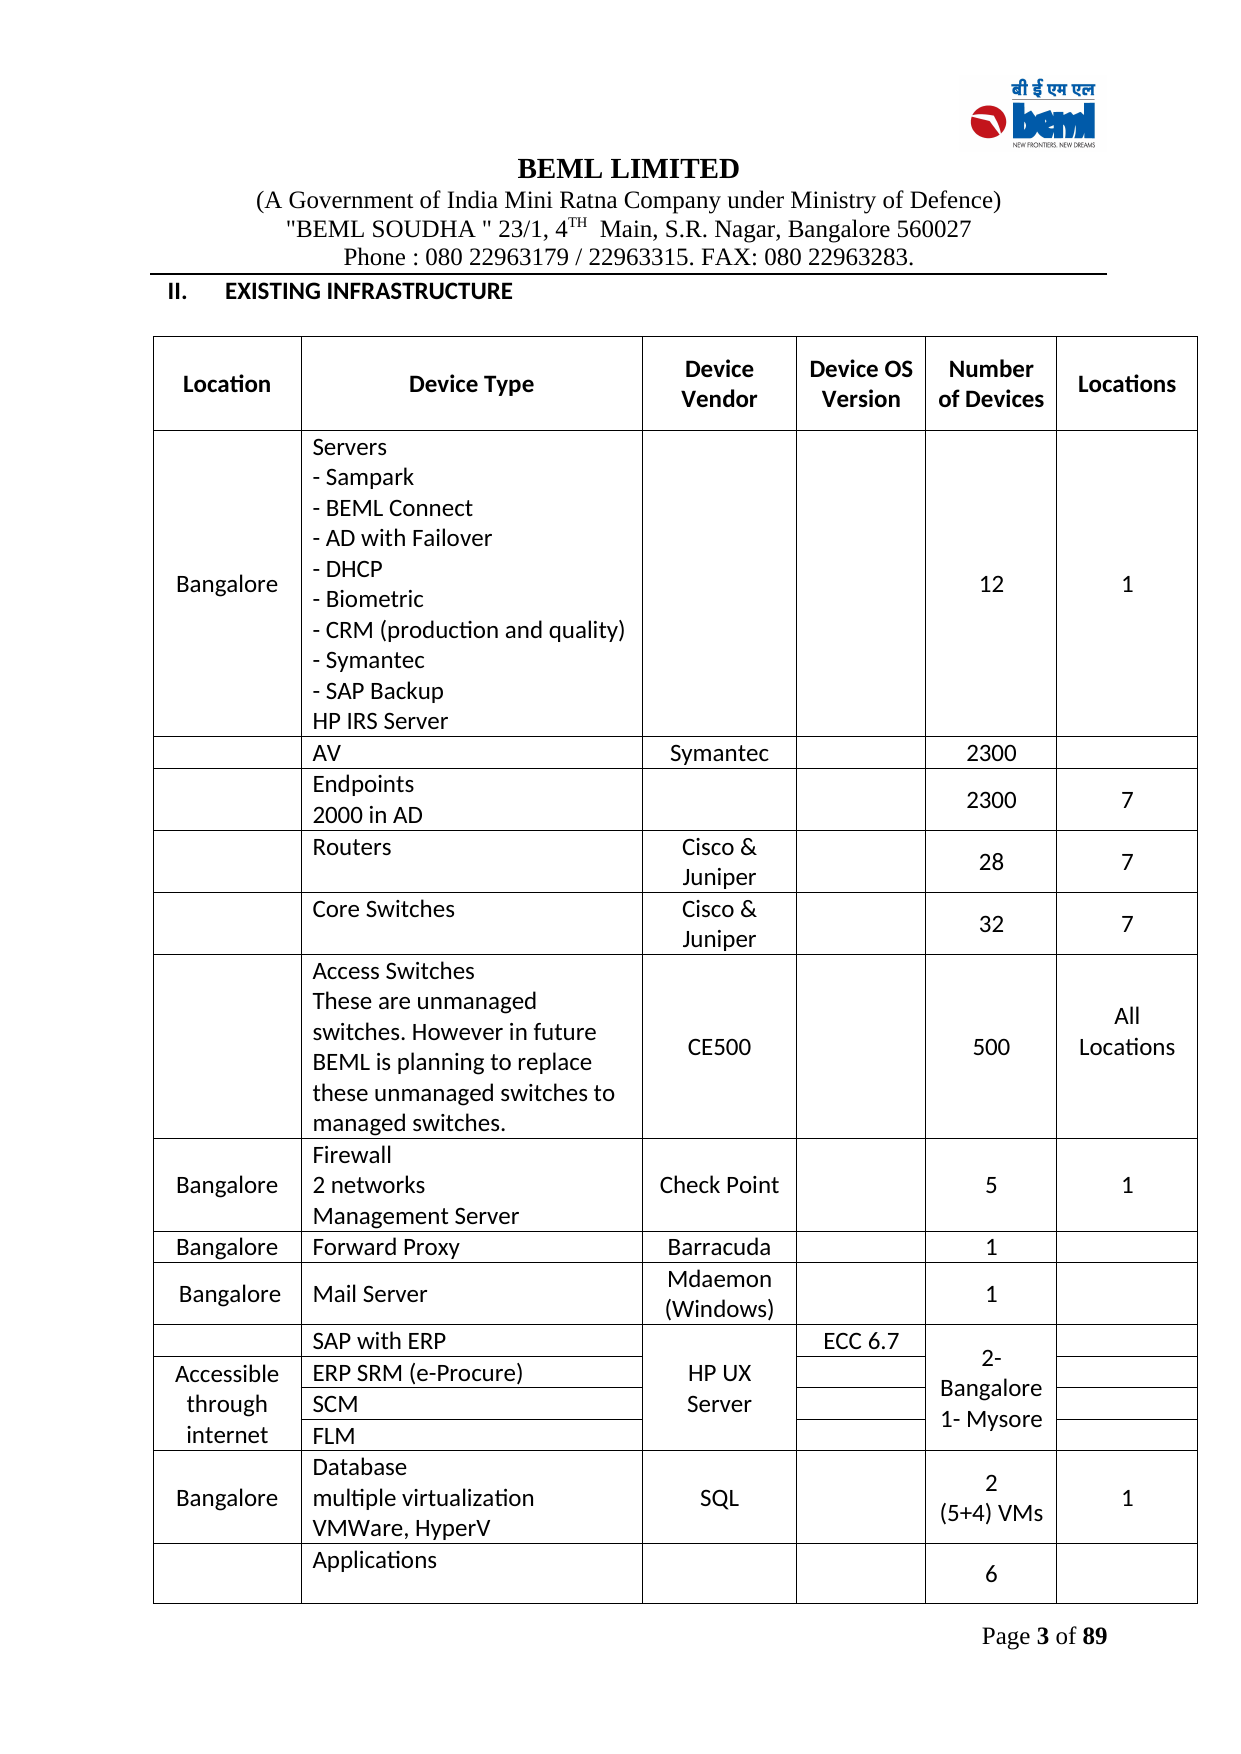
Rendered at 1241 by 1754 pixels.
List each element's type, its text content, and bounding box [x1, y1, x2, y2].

table_cell Barracuda [643, 1232, 796, 1262]
table_cell Database multiple virtualization VMWare, HyperV [302, 1451, 642, 1543]
table_cell [1057, 1544, 1197, 1602]
table_cell Cisco & Juniper [643, 893, 796, 954]
table_cell 1 [926, 1263, 1056, 1324]
table_cell 7 [1057, 893, 1197, 954]
table_cell [797, 893, 925, 954]
table_cell All Locations [1057, 955, 1197, 1138]
table_cell ECC 6.7 [797, 1325, 925, 1356]
table_cell [154, 831, 301, 892]
table_cell [797, 769, 925, 829]
table_cell Accessible through internet [154, 1357, 301, 1450]
table_cell [643, 769, 796, 829]
table_cell [797, 1232, 925, 1262]
table_cell SCM [302, 1388, 642, 1419]
table_cell [797, 431, 925, 736]
table_header Locations [1057, 337, 1197, 430]
table_cell Core Switches [302, 893, 642, 954]
table_cell Bangalore [154, 1139, 301, 1231]
table_cell [797, 1263, 925, 1324]
table_cell Symantec [643, 737, 796, 767]
table_cell 1 [1057, 431, 1197, 736]
table_header Number of Devices [926, 337, 1056, 430]
table_cell 5 [926, 1139, 1056, 1231]
table_cell Routers [302, 831, 642, 892]
table_cell [1057, 1232, 1197, 1262]
table_header Device Vendor [643, 337, 796, 430]
table_cell SQL [643, 1451, 796, 1543]
table_cell [154, 955, 301, 1138]
table_header Device OS Version [797, 337, 925, 430]
table_cell [1057, 1388, 1197, 1419]
table_cell 2300 [926, 769, 1056, 829]
table_cell [797, 1139, 925, 1231]
table_cell Applications [302, 1544, 642, 1602]
table_cell Mail Server [302, 1263, 642, 1324]
table_cell [797, 737, 925, 767]
table_cell 7 [1057, 831, 1197, 892]
table_cell Bangalore [154, 431, 301, 736]
table_cell Check Point [643, 1139, 796, 1231]
table_cell CE500 [643, 955, 796, 1138]
table_cell [797, 1544, 925, 1602]
table_cell 6 [926, 1544, 1056, 1602]
table_cell [643, 431, 796, 736]
table_cell Firewall 2 networks Management Server [302, 1139, 642, 1231]
table_cell Bangalore [154, 1263, 301, 1324]
table_cell Forward Proxy [302, 1232, 642, 1262]
table_cell [797, 1451, 925, 1543]
table_cell [154, 1544, 301, 1602]
table_cell ERP SRM (e-Procure) [302, 1357, 642, 1387]
table_cell 2 (5+4) VMs [926, 1451, 1056, 1543]
table_cell [1057, 1420, 1197, 1450]
table_cell [154, 1325, 301, 1356]
table_cell 7 [1057, 769, 1197, 829]
table_cell Bangalore [154, 1451, 301, 1543]
table_cell Bangalore [154, 1232, 301, 1262]
table_cell Endpoints 2000 in AD [302, 769, 642, 829]
table_cell SAP with ERP [302, 1325, 642, 1356]
table_cell 500 [926, 955, 1056, 1138]
table_cell [1057, 737, 1197, 767]
table_cell HP UX Server [643, 1325, 796, 1450]
picture [958, 75, 1108, 152]
table_cell 1 [926, 1232, 1056, 1262]
table_cell [797, 831, 925, 892]
table_header Device Type [302, 337, 642, 430]
table_cell 2300 [926, 737, 1056, 767]
table_cell 32 [926, 893, 1056, 954]
table_header Location [154, 337, 301, 430]
table_cell Mdaemon (Windows) [643, 1263, 796, 1324]
table_cell [797, 1357, 925, 1387]
list EXISTING INFRASTRUCTURE [187, 275, 1107, 305]
table_cell [1057, 1325, 1197, 1356]
table_cell [154, 737, 301, 767]
table_cell AV [302, 737, 642, 767]
table_cell 1 [1057, 1451, 1197, 1543]
table_cell Cisco & Juniper [643, 831, 796, 892]
table_cell [797, 1388, 925, 1419]
table_cell [643, 1544, 796, 1602]
table_cell 28 [926, 831, 1056, 892]
table_cell [1057, 1357, 1197, 1387]
table_cell [154, 893, 301, 954]
table_cell [797, 955, 925, 1138]
table_cell 12 [926, 431, 1056, 736]
table_cell [154, 769, 301, 829]
table_cell Servers - Sampark - BEML Connect - AD with Failover - DHCP - Biometric - CRM (production and quality) - Symantec - SAP Backup HP IRS Server [302, 431, 642, 736]
table_cell [1057, 1263, 1197, 1324]
table_cell FLM [302, 1420, 642, 1450]
table_cell [797, 1420, 925, 1450]
table_cell 2- Bangalore 1- Mysore [926, 1325, 1056, 1450]
table_cell 1 [1057, 1139, 1197, 1231]
table_cell Access Switches These are unmanaged switches. However in future BEML is planning to replace these unmanaged switches to managed switches. [302, 955, 642, 1138]
